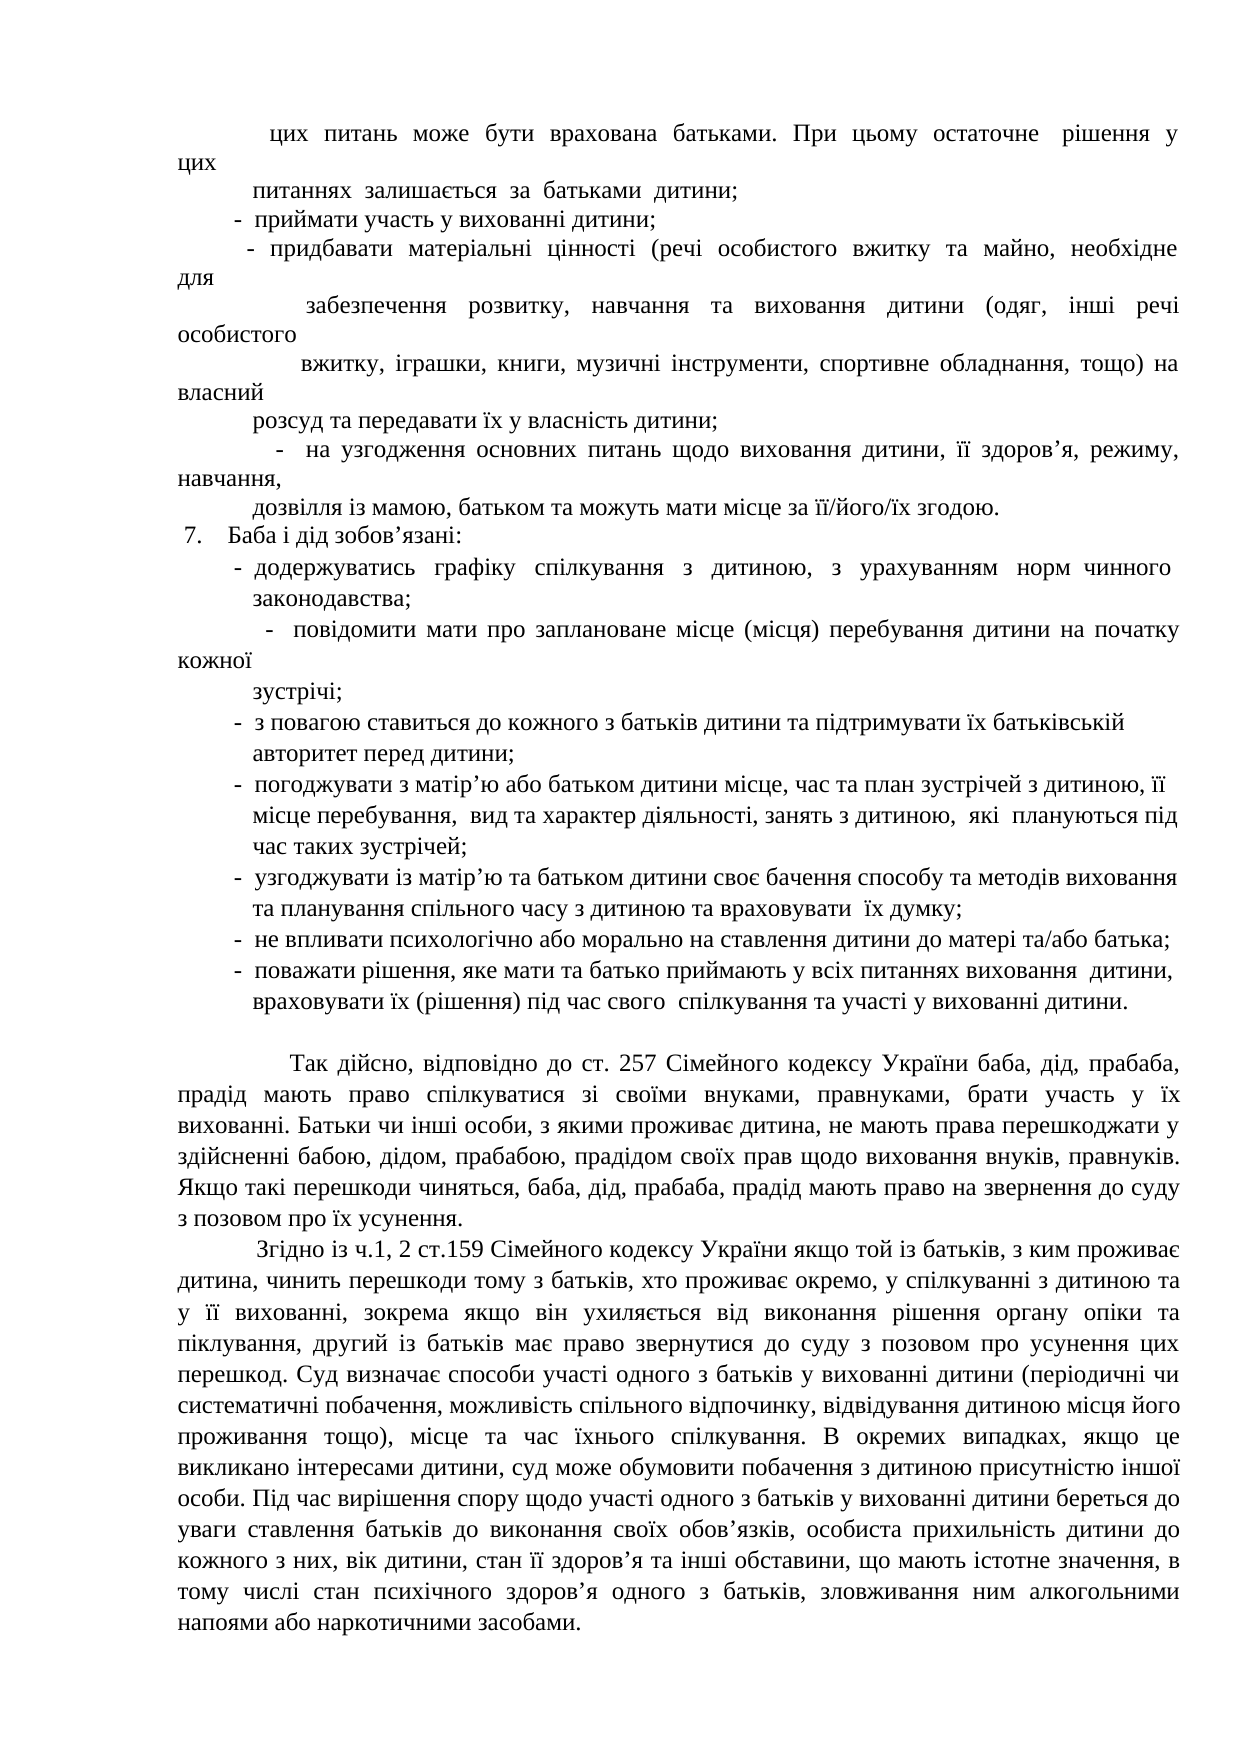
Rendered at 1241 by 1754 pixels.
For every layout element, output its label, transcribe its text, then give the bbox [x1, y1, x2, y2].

text 7. Баба і дід зобов’язані: [177, 521, 1181, 549]
text місце перебування, вид та характер діяльності, занять з дитиною, які плануються під [177, 800, 1181, 829]
text законодавства; [177, 583, 1181, 611]
text час таких зустрічей; [177, 831, 1181, 860]
text зустрічі; [177, 676, 1181, 704]
text - з повагою ставиться до кожного з батьків дитини та підтримувати їх батьківській [177, 707, 1181, 736]
text - повідомити мати про заплановане місце (місця) перебування дитини на початку кожної [177, 614, 1181, 673]
text розсуд та передавати їх у власність дитини; [177, 406, 1181, 434]
text вжитку, іграшки, книги, музичні інструменти, спортивне обладнання, тощо) на власний [177, 348, 1181, 406]
text авторитет перед дитини; [177, 738, 1181, 767]
text - узгоджувати із матір’ю та батьком дитини своє бачення способу та методів виховання [177, 862, 1181, 891]
text - на узгодження основних питань щодо виховання дитини, її здоров’я, режиму, навчання, [177, 434, 1181, 492]
text враховувати їх (рішення) під час свого спілкування та участі у вихованні дитини. [177, 986, 1181, 1015]
text - придбавати матеріальні цінності (речі особистого вжитку та майно, необхідне для [177, 233, 1181, 291]
text Згідно із ч.1, 2 ст.159 Сімейного кодексу України якщо той із батьків, з ким проживає дитина, чинить перешкоди тому з батьків, хто проживає окремо, у спілкуванні з дитиною та у її вихованні, зокрема якщо він ухиляється від виконання рішення органу опіки та піклування, другий із батьків має право звернутися до суду з позовом про усунення цих перешкод. Суд визначає способи участі одного з батьків у вихованні дитини (періодичні чи систематичні побачення, можливість спільного відпочинку, відвідування дитиною місця його проживання тощо), місце та час їхнього спілкування. В окремих випадках, якщо це викликано інтересами дитини, суд може обумовити побачення з дитиною присутністю іншої особи. Під час вирішення спору щодо участі одного з батьків у вихованні дитини береться до уваги ставлення батьків до виконання своїх обов’язків, особиста прихильність дитини до кожного з них, вік дитини, стан її здоров’я та інші обставини, що мають істотне значення, в тому числі стан психічного здоров’я одного з батьків, зловживання ним алкогольними напоями або наркотичними засобами. [177, 1234, 1181, 1636]
text забезпечення розвитку, навчання та виховання дитини (одяг, інші речі особистого [177, 291, 1181, 348]
text Так дійсно, відповідно до ст. 257 Сімейного кодексу України баба, дід, прабаба, прадід мають право спілкуватися зі своїми внуками, правнуками, брати участь у їх вихованні. Батьки чи інші особи, з якими проживає дитина, не мають права перешкоджати у здійсненні бабою, дідом, прабабою, прадідом своїх прав щодо виховання внуків, правнуків. Якщо такі перешкоди чиняться, баба, дід, прабаба, прадід мають право на звернення до суду з позовом про їх усунення. [177, 1048, 1181, 1232]
text - погоджувати з матір’ю або батьком дитини місце, час та план зустрічей з дитиною, її [177, 769, 1181, 798]
text дозвілля із мамою, батьком та можуть мати місце за її/його/їх згодою. [177, 492, 1181, 521]
text - приймати участь у вихованні дитини; [177, 204, 1181, 233]
text - не впливати психологічно або морально на ставлення дитини до матері та/або батька; [177, 924, 1181, 953]
text цих питань може бути врахована батьками. При цьому остаточне рішення у цих [177, 118, 1181, 176]
text та планування спільного часу з дитиною та враховувати їх думку; [177, 893, 1181, 922]
text питаннях залишається за батьками дитини; [177, 176, 1181, 204]
text - додержуватись графіку спілкування з дитиною, з урахуванням норм чинного [177, 552, 1181, 580]
text - поважати рішення, яке мати та батько приймають у всіх питаннях виховання дитини, [177, 955, 1181, 984]
